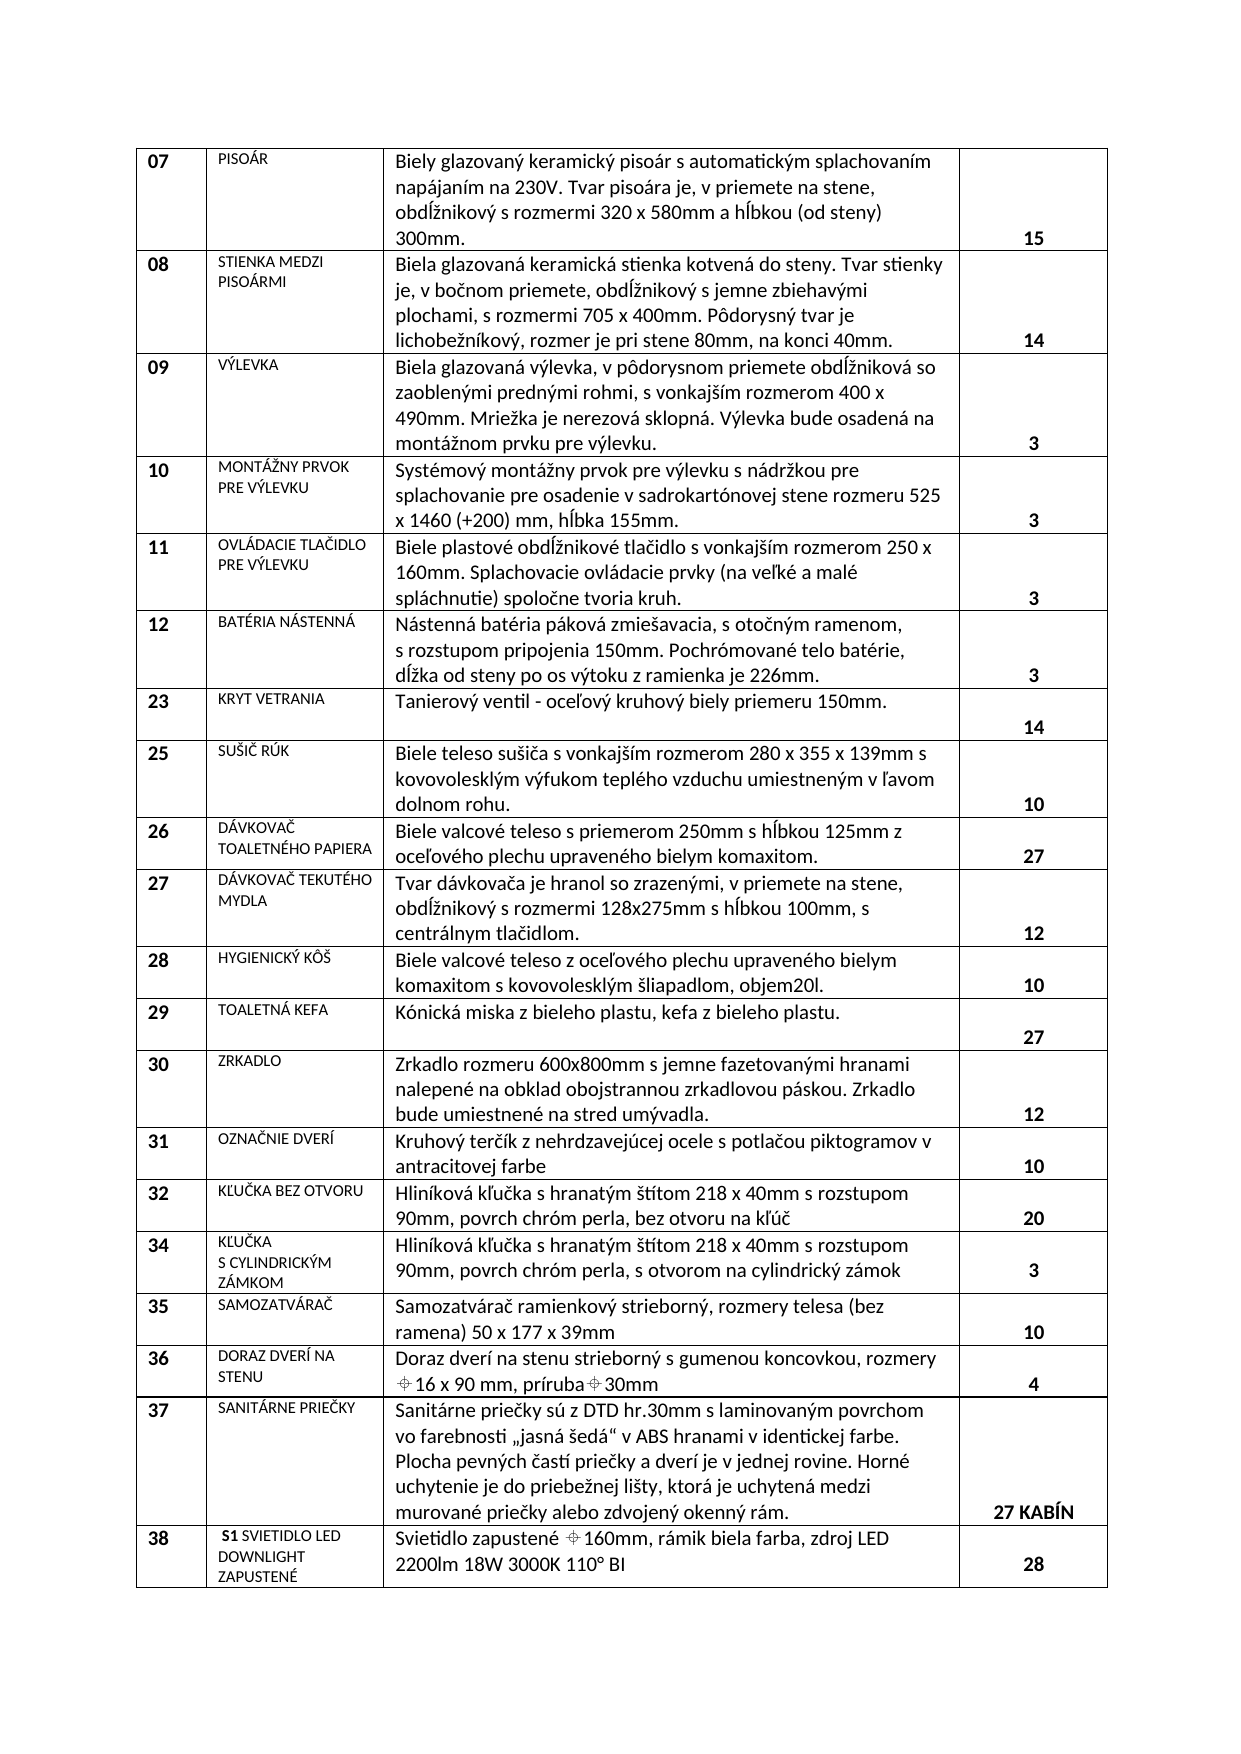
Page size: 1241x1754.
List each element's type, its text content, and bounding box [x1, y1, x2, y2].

table_cell Biele valcové teleso z oceľového plechu upraveného bielym komaxitom s kovovolesklým šliapadlom, objem20l. [384, 947, 959, 998]
table_cell Biely glazovaný keramický pisoár s automatickým splachovaním napájaním na 230V. Tvar pisoára je, v priemete na stene, obdĺžnikový s rozmermi 320 x 580mm a hĺbkou (od steny) 300mm. [384, 149, 959, 250]
table_cell Kruhový terčík z nehrdzavejúcej ocele s potlačou piktogramov v antracitovej farbe [384, 1128, 959, 1179]
table_cell 10 [960, 1128, 1107, 1179]
table_cell DÁVKOVAČ TOALETNÉHO PAPIERA [207, 818, 383, 869]
table_cell Doraz dverí na stenu strieborný s gumenou koncovkou, rozmery 16 x 90 mm, príruba30mm [384, 1346, 959, 1396]
table_cell OVLÁDACIE TLAČIDLO PRE VÝLEVKU [207, 534, 383, 610]
table_cell 20 [960, 1180, 1107, 1231]
table_cell 07 [137, 149, 206, 250]
table_cell 3 [960, 457, 1107, 533]
table_cell Tvar dávkovača je hranol so zrazenými, v priemete na stene, obdĺžnikový s rozmermi 128x275mm s hĺbkou 100mm, s centrálnym tlačidlom. [384, 870, 959, 946]
table_cell 31 [137, 1128, 206, 1179]
table_cell 38 [137, 1526, 206, 1587]
table_cell Biele plastové obdĺžnikové tlačidlo s vonkajším rozmerom 250 x 160mm. Splachovacie ovládacie prvky (na veľké a malé spláchnutie) spoločne tvoria kruh. [384, 534, 959, 610]
table_cell Zrkadlo rozmeru 600x800mm s jemne fazetovanými hranami nalepené na obklad obojstrannou zrkadlovou páskou. Zrkadlo bude umiestnené na stred umývadla. [384, 1051, 959, 1127]
table_cell 34 [137, 1232, 206, 1293]
table_cell Hliníková kľučka s hranatým štítom 218 x 40mm s rozstupom 90mm, povrch chróm perla, bez otvoru na kľúč [384, 1180, 959, 1231]
table_cell Svietidlo zapustené 160mm, rámik biela farba, zdroj LED 2200lm 18W 3000K 110° BI [384, 1526, 959, 1587]
table_cell 09 [137, 354, 206, 456]
table_cell 12 [137, 611, 206, 688]
table_cell 36 [137, 1346, 206, 1396]
table_cell 3 [960, 534, 1107, 610]
table_cell 27 [137, 870, 206, 946]
table_cell DORAZ DVERÍ NA STENU [207, 1346, 383, 1396]
table_cell 32 [137, 1180, 206, 1231]
table_cell 30 [137, 1051, 206, 1127]
table_cell OZNAČNIE DVERÍ [207, 1128, 383, 1179]
table_cell 37 [137, 1398, 206, 1524]
table_cell Samozatvárač ramienkový strieborný, rozmery telesa (bez ramena) 50 x 177 x 39mm [384, 1294, 959, 1344]
table_cell 10 [960, 947, 1107, 998]
table_cell SANITÁRNE PRIEČKY [207, 1398, 383, 1524]
table_cell S1 SVIETIDLO LED DOWNLIGHT ZAPUSTENÉ [207, 1526, 383, 1587]
table_cell 10 [960, 1294, 1107, 1344]
table_cell 3 [960, 611, 1107, 688]
table_cell 12 [960, 870, 1107, 946]
table_cell Biela glazovaná výlevka, v pôdorysnom priemete obdĺžniková so zaoblenými prednými rohmi, s vonkajším rozmerom 400 x 490mm. Mriežka je nerezová sklopná. Výlevka bude osadená na montážnom prvku pre výlevku. [384, 354, 959, 456]
table_cell 25 [137, 741, 206, 817]
table_cell 28 [137, 947, 206, 998]
table_cell Kónická miska z bieleho plastu, kefa z bieleho plastu. [384, 999, 959, 1050]
table_cell 12 [960, 1051, 1107, 1127]
table_cell PISOÁR [207, 149, 383, 250]
table_cell 27 [960, 999, 1107, 1050]
table_cell Nástenná batéria páková zmiešavacia, s otočným ramenom, s rozstupom pripojenia 150mm. Pochrómované telo batérie, dĺžka od steny po os výtoku z ramienka je 226mm. [384, 611, 959, 688]
table_cell BATÉRIA NÁSTENNÁ [207, 611, 383, 688]
table_cell 28 [960, 1526, 1107, 1587]
table_cell 3 [960, 354, 1107, 456]
table_cell KĽUČKA BEZ OTVORU [207, 1180, 383, 1231]
table_cell MONTÁŽNY PRVOK PRE VÝLEVKU [207, 457, 383, 533]
table_cell 15 [960, 149, 1107, 250]
table_cell 11 [137, 534, 206, 610]
table_cell 14 [960, 689, 1107, 739]
table_cell 10 [960, 741, 1107, 817]
table_cell Sanitárne priečky sú z DTD hr.30mm s laminovaným povrchom vo farebnosti „jasná šedá“ v ABS hranami v identickej farbe. Plocha pevných častí priečky a dverí je v jednej rovine. Horné uchytenie je do priebežnej lišty, ktorá je uchytená medzi murované priečky alebo zdvojený okenný rám. [384, 1398, 959, 1524]
table_cell Biele teleso sušiča s vonkajším rozmerom 280 x 355 x 139mm s kovovolesklým výfukom teplého vzduchu umiestneným v ľavom dolnom rohu. [384, 741, 959, 817]
table_cell SUŠIČ RÚK [207, 741, 383, 817]
table_cell STIENKA MEDZI PISOÁRMI [207, 251, 383, 353]
table_cell 23 [137, 689, 206, 739]
table_cell 3 [960, 1232, 1107, 1293]
table_cell DÁVKOVAČ TEKUTÉHO MYDLA [207, 870, 383, 946]
table_cell ZRKADLO [207, 1051, 383, 1127]
table_cell KRYT VETRANIA [207, 689, 383, 739]
table_cell HYGIENICKÝ KÔŠ [207, 947, 383, 998]
table_cell 26 [137, 818, 206, 869]
table_cell SAMOZATVÁRAČ [207, 1294, 383, 1344]
table_cell 08 [137, 251, 206, 353]
table_cell 27 KABÍN [960, 1398, 1107, 1524]
table_cell 4 [960, 1346, 1107, 1396]
table_cell 10 [137, 457, 206, 533]
table_cell 27 [960, 818, 1107, 869]
table_cell Biela glazovaná keramická stienka kotvená do steny. Tvar stienky je, v bočnom priemete, obdĺžnikový s jemne zbiehavými plochami, s rozmermi 705 x 400mm. Pôdorysný tvar je lichobežníkový, rozmer je pri stene 80mm, na konci 40mm. [384, 251, 959, 353]
table_cell Biele valcové teleso s priemerom 250mm s hĺbkou 125mm z oceľového plechu upraveného bielym komaxitom. [384, 818, 959, 869]
table_cell 14 [960, 251, 1107, 353]
table_cell 29 [137, 999, 206, 1050]
table_cell Hliníková kľučka s hranatým štítom 218 x 40mm s rozstupom 90mm, povrch chróm perla, s otvorom na cylindrický zámok [384, 1232, 959, 1293]
table_cell Systémový montážny prvok pre výlevku s nádržkou pre splachovanie pre osadenie v sadrokartónovej stene rozmeru 525 x 1460 (+200) mm, hĺbka 155mm. [384, 457, 959, 533]
table_cell TOALETNÁ KEFA [207, 999, 383, 1050]
table_cell VÝLEVKA [207, 354, 383, 456]
table_cell 35 [137, 1294, 206, 1344]
table_cell Tanierový ventil - oceľový kruhový biely priemeru 150mm. [384, 689, 959, 739]
table_cell KĽUČKA S CYLINDRICKÝM ZÁMKOM [207, 1232, 383, 1293]
